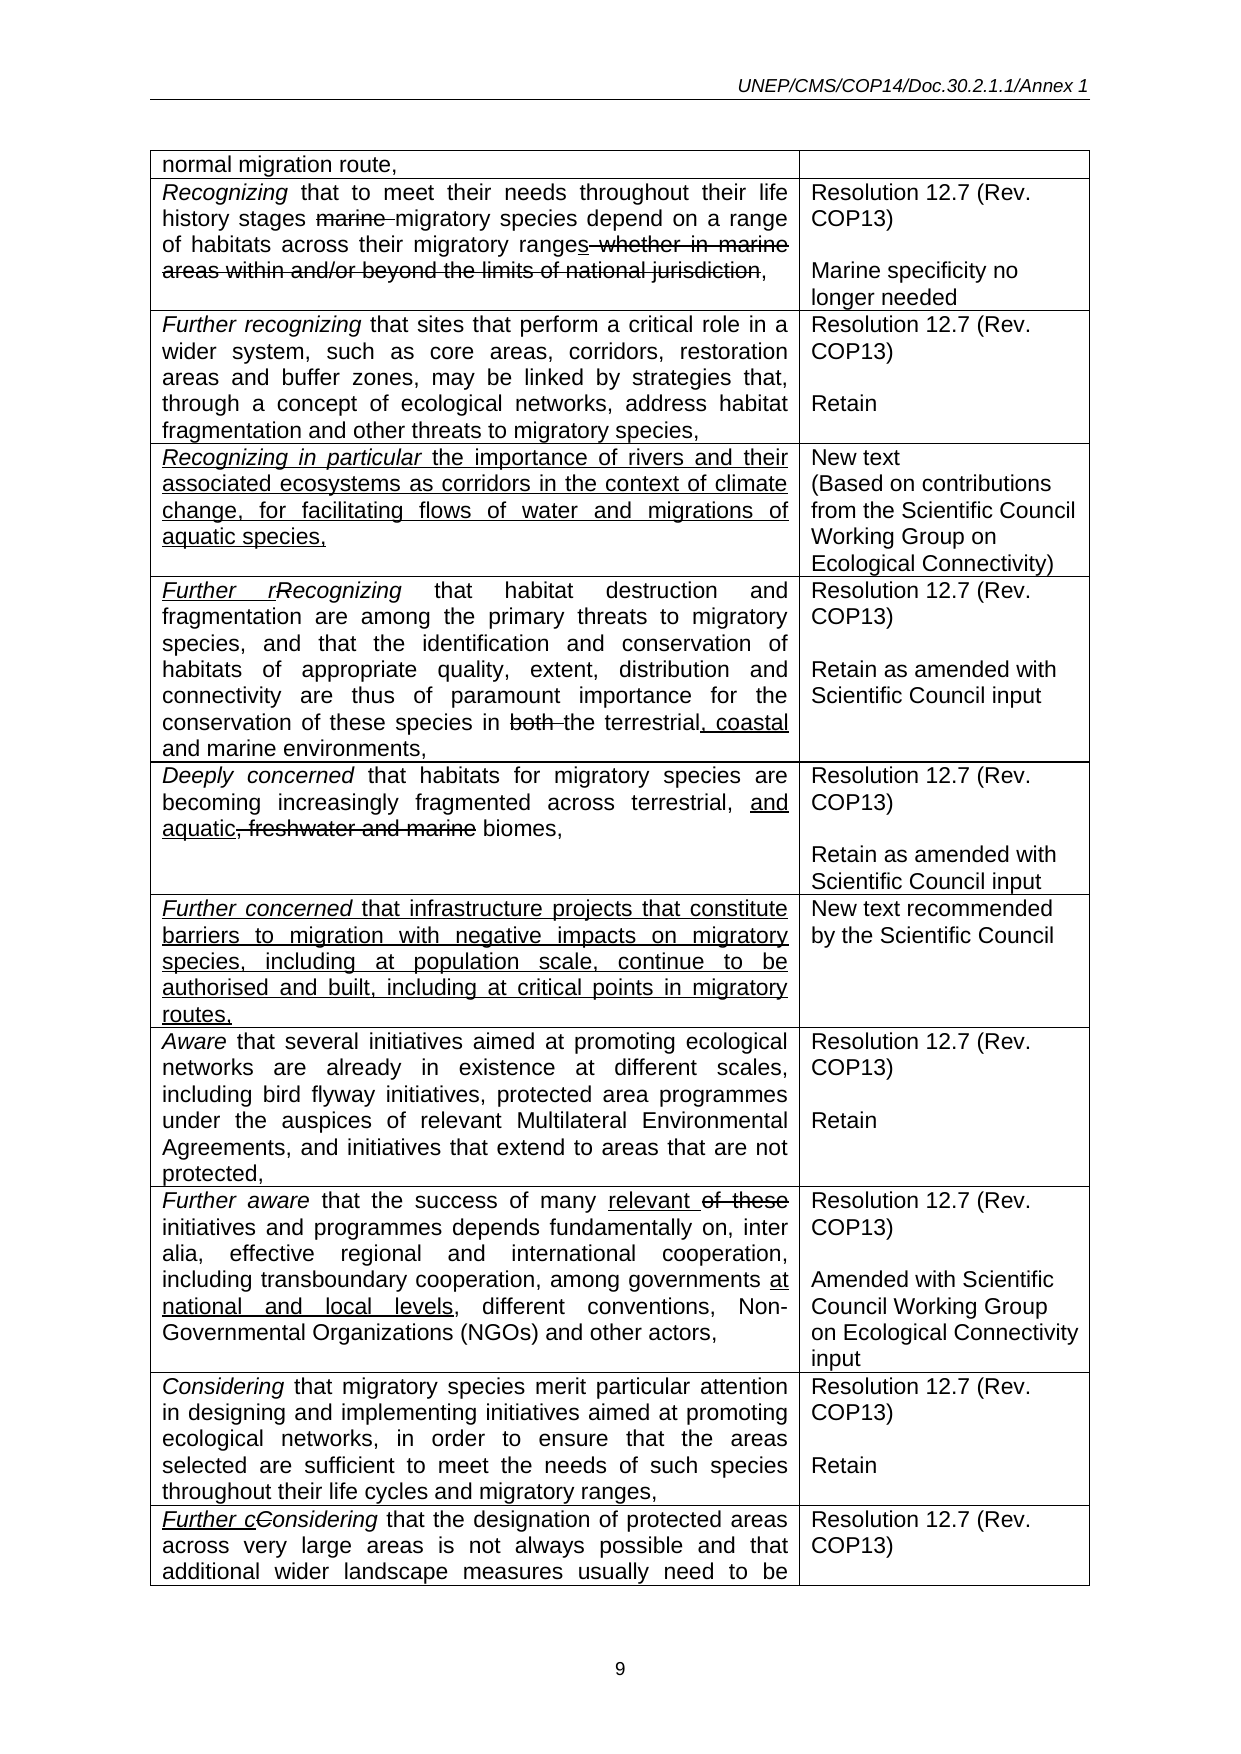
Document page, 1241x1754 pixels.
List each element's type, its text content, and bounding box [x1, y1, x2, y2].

table_cell Aware that several initiatives aimed at promoting ecological networks are already in existence at different scales, including bird flyway initiatives, protected area programmes under the auspices of relevant Multilateral Environmental Agreements, and initiatives that extend to areas that are not protected, [151, 1028, 799, 1186]
table_cell Further rRecognizing that habitat destruction and fragmentation are among the primary threats to migratory species, and that the identification and conservation of habitats of appropriate quality, extent, distribution and connectivity are thus of paramount importance for the conservation of these species in both the terrestrial, coastal and marine environments, [151, 577, 799, 761]
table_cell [800, 1506, 1089, 1584]
table_cell Further concerned that infrastructure projects that constitute barriers to migration with negative impacts on migratory species, including at population scale, continue to be authorised and built, including at critical points in migratory routes, [151, 895, 799, 1027]
table_cell Resolution 12.7 (Rev. COP13) Retain [800, 311, 1089, 443]
table_cell Resolution 12.7 (Rev. COP13) Retain [800, 1373, 1089, 1504]
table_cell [800, 151, 1089, 177]
table_cell Resolution 12.7 (Rev. COP13) Amended with Scientific Council Working Group on Ecological Connectivity input [800, 1187, 1089, 1372]
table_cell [151, 151, 799, 177]
table_cell Recognizing that to meet their needs throughout their life history stages marine migratory species depend on a range of habitats across their migratory ranges whether in marine areas within and/or beyond the limits of national jurisdiction, [151, 179, 799, 310]
table_cell Recognizing in particular the importance of rivers and their associated ecosystems as corridors in the context of climate change, for facilitating flows of water and migrations of aquatic species, [151, 444, 799, 576]
table_cell Deeply concerned that habitats for migratory species are becoming increasingly fragmented across terrestrial, and aquatic, freshwater and marine biomes, [151, 763, 799, 894]
table_cell Resolution 12.7 (Rev. COP13) Retain as amended with Scientific Council input [800, 763, 1089, 894]
table_cell Resolution 12.7 (Rev. COP13) Retain [800, 1028, 1089, 1186]
table_cell New text (Based on contributions from the Scientific Council Working Group on Ecological Connectivity) [800, 444, 1089, 576]
table_cell New text recommended by the Scientific Council [800, 895, 1089, 1027]
table_cell Resolution 12.7 (Rev. COP13) Retain as amended with Scientific Council input [800, 577, 1089, 761]
table_cell Resolution 12.7 (Rev. COP13) Marine specificity no longer needed [800, 179, 1089, 310]
table_cell Further aware that the success of many relevant of these initiatives and programmes depends fundamentally on, inter alia, effective regional and international cooperation, including transboundary cooperation, among governments at national and local levels, different conventions, Non-Governmental Organizations (NGOs) and other actors, [151, 1187, 799, 1372]
table_cell Further recognizing that sites that perform a critical role in a wider system, such as core areas, corridors, restoration areas and buffer zones, may be linked by strategies that, through a concept of ecological networks, address habitat fragmentation and other threats to migratory species, [151, 311, 799, 443]
table_cell Considering that migratory species merit particular attention in designing and implementing initiatives aimed at promoting ecological networks, in order to ensure that the areas selected are sufficient to meet the needs of such species throughout their life cycles and migratory ranges, [151, 1373, 799, 1504]
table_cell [151, 1506, 799, 1584]
